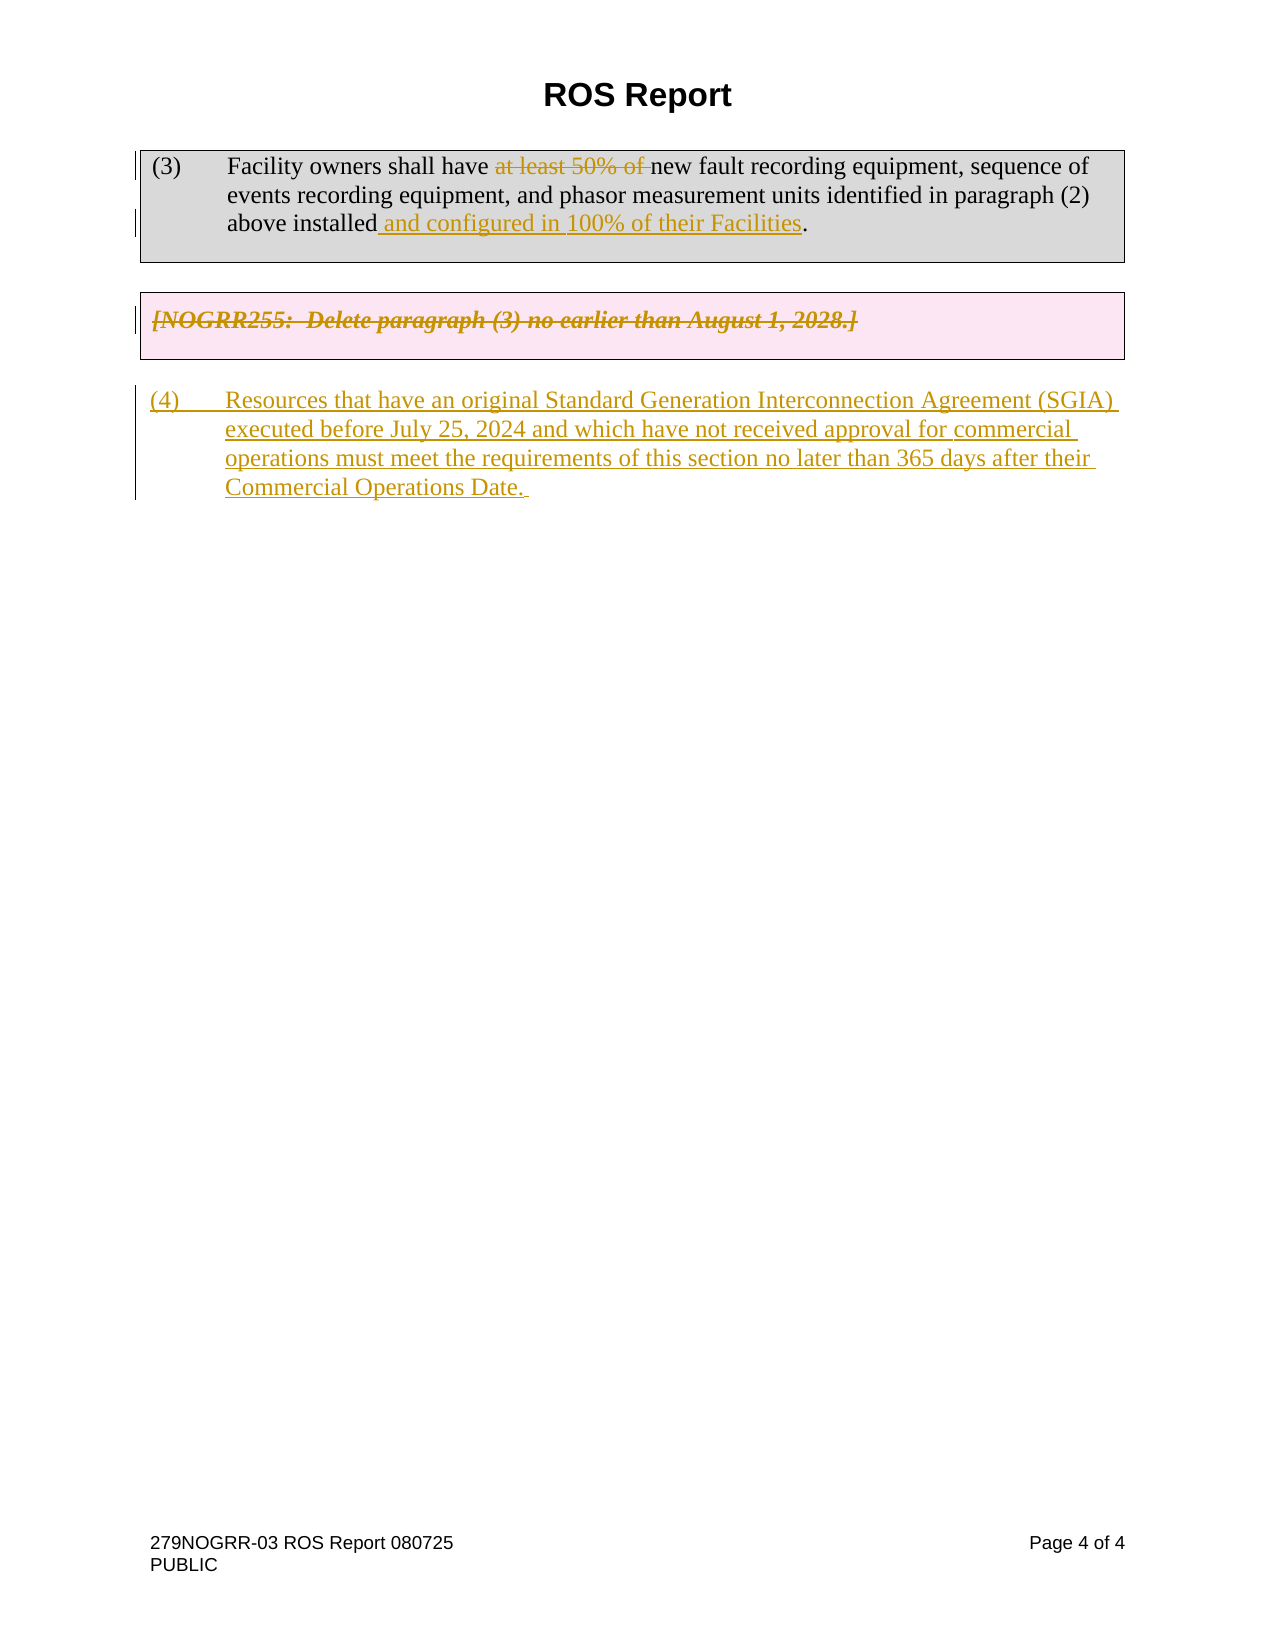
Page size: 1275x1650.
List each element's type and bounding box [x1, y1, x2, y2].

table_header [141, 151, 1124, 262]
